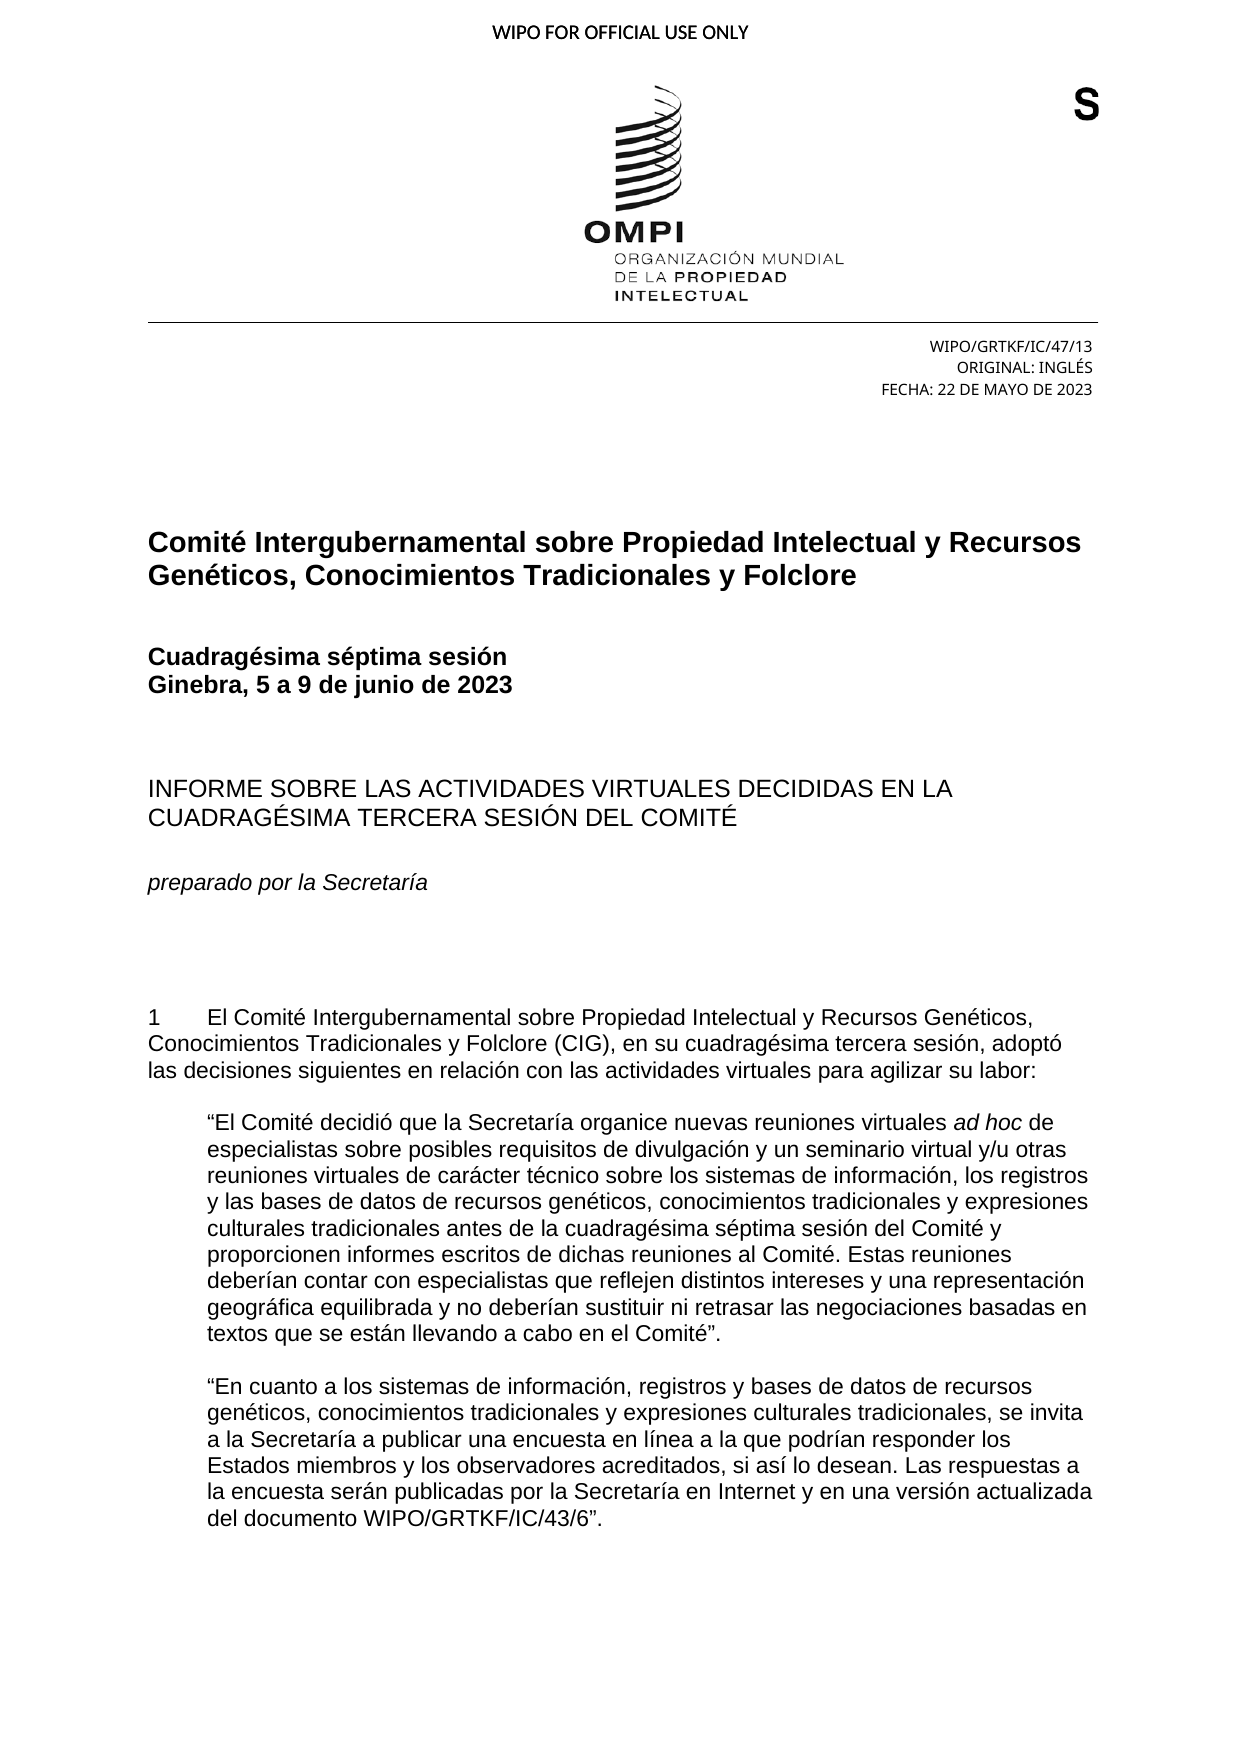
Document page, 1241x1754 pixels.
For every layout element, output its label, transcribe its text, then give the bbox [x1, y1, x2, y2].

text El Comité Intergubernamental sobre Propiedad Intelectual y Recursos Genéticos, Conocimientos Tradicionales y Folclore (CIG), en su cuadragésima tercera sesión, adoptó las decisiones siguientes en relación con las actividades virtuales para agilizar su labor: [148, 1004, 1093, 1083]
text WIPO/GRTKF/IC/47/13 [148, 336, 1093, 357]
text Informe SOBRe las actividades virtuales decididas en la cuadragésima tercera sesión del Comité [148, 774, 1093, 832]
text preparado por la Secretaría [148, 869, 1093, 896]
text ORIGINAL: INGLÉS [148, 357, 1093, 378]
text fecha: 22 DE MAYO DE 2023 [148, 378, 1093, 399]
text Comité Intergubernamental sobre Propiedad Intelectual y Recursos Genéticos, Conocimientos Tradicionales y Folclore [148, 524, 1093, 592]
picture [582, 79, 1099, 302]
text Ginebra, 5 a 9 de junio de 2023 [148, 670, 1093, 699]
text Cuadragésima séptima sesión [148, 642, 1093, 670]
text especialistas sobre posibles requisitos de divulgación y un seminario virtual y/u otras reuniones virtuales de carácter técnico sobre los sistemas de información, los registros y las bases de datos de recursos genéticos, conocimientos tradicionales y expresiones culturales tradicionales antes de la cuadragésima séptima sesión del Comité y proporcionen informes escritos de dichas reuniones al Comité. Estas reuniones deberían contar con especialistas que reflejen distintos intereses y una representación geográfica equilibrada y no deberían sustituir ni retrasar las negociaciones basadas en textos que se están llevando a cabo en el Comité”. [207, 1136, 1093, 1346]
text “En cuanto a los sistemas de información, registros y bases de datos de recursos genéticos, conocimientos tradicionales y expresiones culturales tradicionales, se invita a la Secretaría a publicar una encuesta en línea a la que podrían responder los Estados miembros y los observadores acreditados, si así lo desean. Las respuestas a la encuesta serán publicadas por la Secretaría en Internet y en una versión actualizada del documento WIPO/GRTKF/IC/43/6”. [207, 1373, 1093, 1531]
text “El Comité decidió que la Secretaría organice nuevas reuniones virtuales ad hoc de [207, 1109, 1093, 1136]
